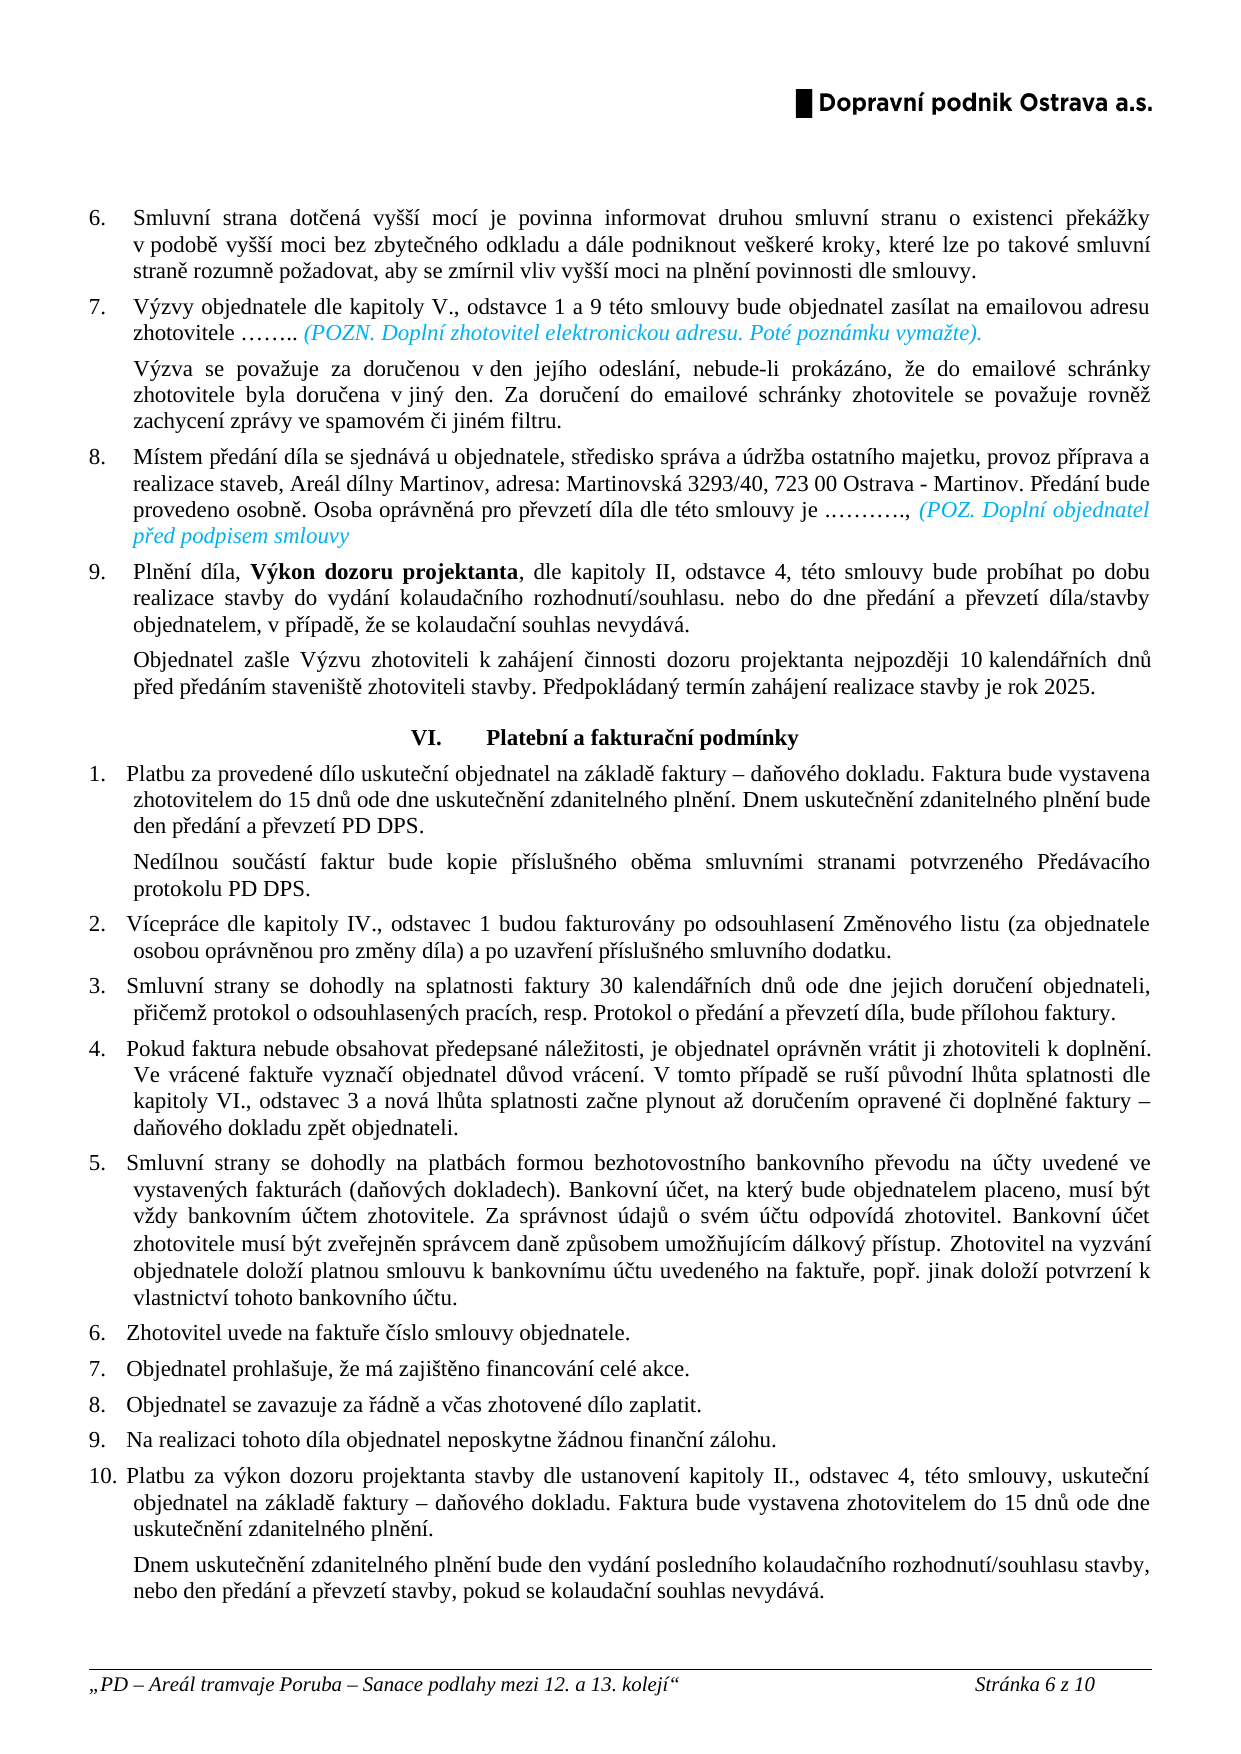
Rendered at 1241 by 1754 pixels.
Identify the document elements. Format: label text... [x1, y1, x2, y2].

list Platební a fakturační podmínky [89, 724, 1152, 751]
list Platbu za provedené dílo uskuteční objednatel na základě faktury – daňového dokladu. Faktura bude vystavena zhotovitelem do 15 dnů ode dne uskutečnění zdanitelného plnění. Dnem uskutečnění zdanitelného plnění bude den předání a převzetí PD DPS. [89, 760, 1152, 839]
list Plnění díla, Výkon dozoru projektanta, dle kapitoly II, odstavce 4, této smlouvy bude probíhat po dobu realizace stavby do vydání kolaudačního rozhodnutí/souhlasu. nebo do dne předání a převzetí díla/stavby objednatelem, v případě, že se kolaudační souhlas nevydává. [89, 558, 1152, 637]
list Objednatel se zavazuje za řádně a včas zhotovené dílo zaplatit. [89, 1391, 1152, 1417]
list Pokud faktura nebude obsahovat předepsané náležitosti, je objednatel oprávněn vrátit ji zhotoviteli k doplnění. Ve vrácené faktuře vyznačí objednatel důvod vrácení. V tomto případě se ruší původní lhůta splatnosti dle kapitoly VI., odstavec 3 a nová lhůta splatnosti začne plynout až doručením opravené či doplněné faktury – daňového dokladu zpět objednateli. [89, 1034, 1152, 1140]
list Výzvy objednatele dle kapitoly V., odstavce 1 a 9 této smlouvy bude objednatel zasílat na emailovou adresu zhotovitele …….. (POZN. Doplní zhotovitel elektronickou adresu. Poté poznámku vymažte). [89, 293, 1152, 345]
text Objednatel zašle Výzvu zhotoviteli k zahájení činnosti dozoru projektanta nejpozději 10 kalendářních dnů před předáním staveniště zhotoviteli stavby. Předpokládaný termín zahájení realizace stavby je rok 2025. [133, 646, 1152, 699]
list Smluvní strany se dohodly na splatnosti faktury 30 kalendářních dnů ode dne jejich doručení objednateli, přičemž protokol o odsouhlasených pracích, resp. Protokol o předání a převzetí díla, bude přílohou faktury. [89, 972, 1152, 1025]
text Nedílnou součástí faktur bude kopie příslušného oběma smluvními stranami potvrzeného Předávacího protokolu PD DPS. [133, 848, 1152, 901]
list Zhotovitel uvede na faktuře číslo smlouvy objednatele. [89, 1319, 1152, 1346]
list Smluvní strana dotčená vyšší mocí je povinna informovat druhou smluvní stranu o existenci překážky v podobě vyšší moci bez zbytečného odkladu a dále podniknout veškeré kroky, které lze po takové smluvní straně rozumně požadovat, aby se zmírnil vliv vyšší moci na plnění povinnosti dle smlouvy. [89, 204, 1152, 283]
picture [795, 89, 1152, 118]
list Objednatel prohlašuje, že má zajištěno financování celé akce. [89, 1355, 1152, 1381]
text Dnem uskutečnění zdanitelného plnění bude den vydání posledního kolaudačního rozhodnutí/souhlasu stavby, nebo den předání a převzetí stavby, pokud se kolaudační souhlas nevydává. [133, 1551, 1152, 1603]
list Místem předání díla se sjednává u objednatele, středisko správa a údržba ostatního majetku, provoz příprava a realizace staveb, Areál dílny Martinov, adresa: Martinovská 3293/40, 723 00 Ostrava - Martinov. Předání bude provedeno osobně. Osoba oprávněná pro převzetí díla dle této smlouvy je .………., (POZ. Doplní objednatel před podpisem smlouvy [89, 443, 1152, 549]
list Na realizaci tohoto díla objednatel neposkytne žádnou finanční zálohu. [89, 1426, 1152, 1453]
list Platbu za výkon dozoru projektanta stavby dle ustanovení kapitoly II., odstavec 4, této smlouvy, uskuteční objednatel na základě faktury – daňového dokladu. Faktura bude vystavena zhotovitelem do 15 dnů ode dne uskutečnění zdanitelného plnění. [89, 1462, 1152, 1541]
text Výzva se považuje za doručenou v den jejího odeslání, nebude-li prokázáno, že do emailové schránky zhotovitele byla doručena v jiný den. Za doručení do emailové schránky zhotovitele se považuje rovněž zachycení zprávy ve spamovém či jiném filtru. [133, 355, 1152, 434]
list Smluvní strany se dohodly na platbách formou bezhotovostního bankovního převodu na účty uvedené ve vystavených fakturách (daňových dokladech). Bankovní účet, na který bude objednatelem placeno, musí být vždy bankovním účtem zhotovitele. Za správnost údajů o svém účtu odpovídá zhotovitel. Bankovní účet zhotovitele musí být zveřejněn správcem daně způsobem umožňujícím dálkový přístup. Zhotovitel na vyzvání objednatele doloží platnou smlouvu k bankovnímu účtu uvedeného na faktuře, popř. jinak doloží potvrzení k vlastnictví tohoto bankovního účtu. [89, 1149, 1152, 1310]
list Vícepráce dle kapitoly IV., odstavec 1 budou fakturovány po odsouhlasení Změnového listu (za objednatele osobou oprávněnou pro změny díla) a po uzavření příslušného smluvního dodatku. [89, 910, 1152, 963]
